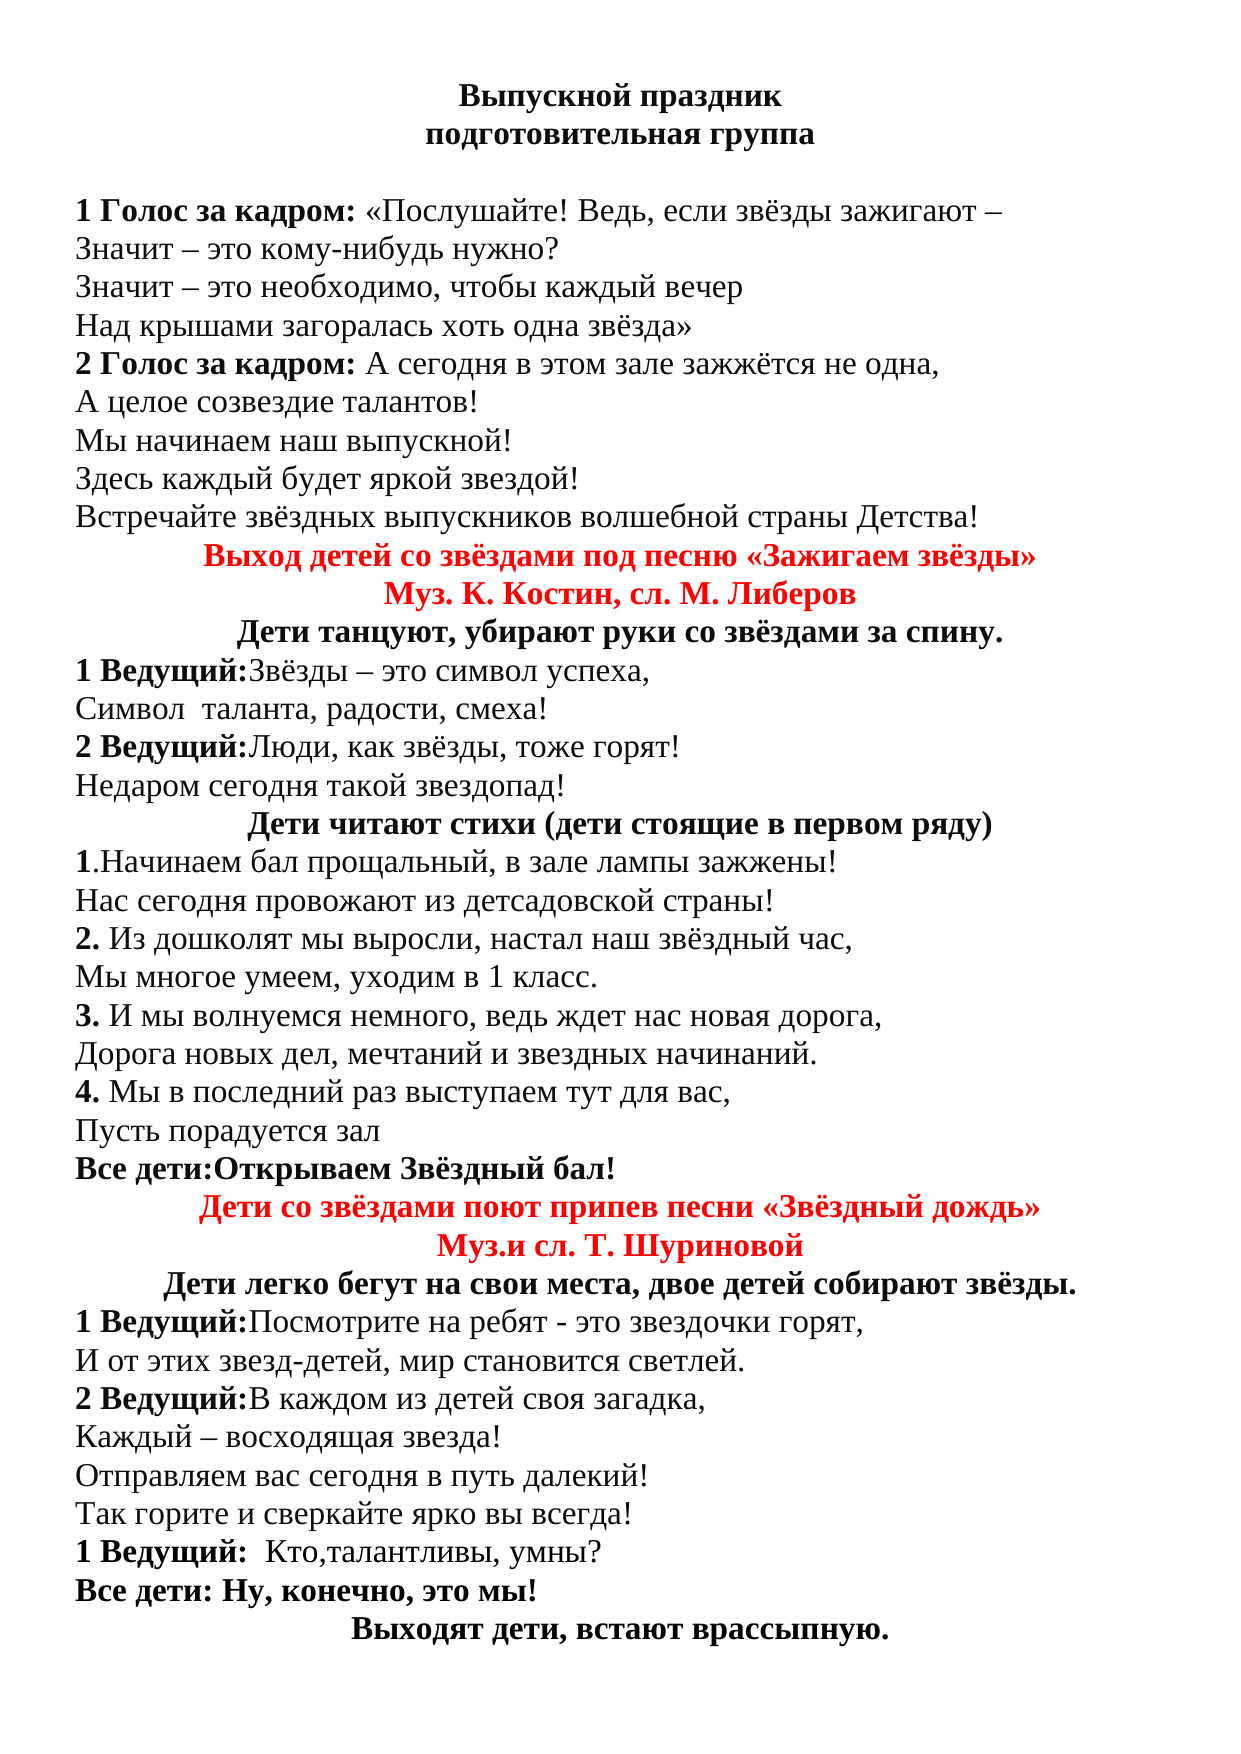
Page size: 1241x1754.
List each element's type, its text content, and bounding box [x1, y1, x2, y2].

text Мы начинаем наш выпускной! [75, 420, 1165, 458]
text Здесь каждый будет яркой звездой! [75, 458, 1165, 497]
text Отправляем вас сегодня в путь далекий! [75, 1455, 1165, 1493]
text Все дети: Ну, конечно, это мы! [75, 1570, 1165, 1608]
text Дети легко бегут на свои места, двое детей собирают звёзды. [75, 1263, 1165, 1302]
text Каждый – восходящая звезда! [75, 1417, 1165, 1455]
text 2. Из дошколят мы выросли, настал наш звёздный час, [75, 918, 1165, 957]
text Дети читают стихи (дети стоящие в первом ряду) [75, 803, 1165, 842]
text 1.Начинаем бал прощальный, в зале лампы зажжены! [75, 842, 1165, 880]
text Дорога новых дел, мечтаний и звездных начинаний. [75, 1033, 1165, 1072]
text Пусть порадуется зал [75, 1110, 1165, 1148]
text 2 Ведущий:В каждом из детей своя загадка, [75, 1378, 1165, 1417]
text 1 Голос за кадром: «Послушайте! Ведь, если звёзды зажигают – [75, 190, 1165, 228]
text 2 Ведущий:Люди, как звёзды, тоже горят! [75, 727, 1165, 765]
text И от этих звезд-детей, мир становится светлей. [75, 1340, 1165, 1378]
text Недаром сегодня такой звездопад! [75, 765, 1165, 803]
text Дети со звёздами поют припев песни «Звёздный дождь» [75, 1187, 1165, 1225]
text А целое созвездие талантов! [75, 382, 1165, 420]
text 3. И мы волнуемся немного, ведь ждет нас новая дорога, [75, 995, 1165, 1033]
text Над крышами загоралась хоть одна звёзда» [75, 305, 1165, 343]
text Муз. К. Костин, сл. М. Либеров [75, 573, 1165, 612]
text Выход детей со звёздами под песню «Зажигаем звёзды» [75, 535, 1165, 573]
text Встречайте звёздных выпускников волшебной страны Детства! [75, 497, 1165, 535]
text Выпускной праздник [75, 75, 1165, 113]
text Все дети:Открываем Звёздный бал! [75, 1148, 1165, 1187]
text Значит – это необходимо, чтобы каждый вечер [75, 267, 1165, 305]
text подготовительная группа [75, 113, 1165, 152]
text 1 Ведущий:Посмотрите на ребят - это звездочки горят, [75, 1302, 1165, 1340]
text Символ таланта, радости, смеха! [75, 688, 1165, 727]
text Муз.и сл. Т. Шуриновой [75, 1225, 1165, 1263]
text Значит – это кому-нибудь нужно? [75, 228, 1165, 267]
text 1 Ведущий:Звёзды – это символ успеха, [75, 650, 1165, 688]
text 4. Мы в последний раз выступаем тут для вас, [75, 1072, 1165, 1110]
text Выходят дети, встают врассыпную. [75, 1608, 1165, 1647]
text Мы многое умеем, уходим в 1 класс. [75, 957, 1165, 995]
text 1 Ведущий: Кто,талантливы, умны? [75, 1532, 1165, 1570]
text Так горите и сверкайте ярко вы всегда! [75, 1493, 1165, 1532]
text Дети танцуют, убирают руки со звёздами за спину. [75, 612, 1165, 650]
text Нас сегодня провожают из детсадовской страны! [75, 880, 1165, 918]
text 2 Голос за кадром: А сегодня в этом зале зажжётся не одна, [75, 343, 1165, 382]
